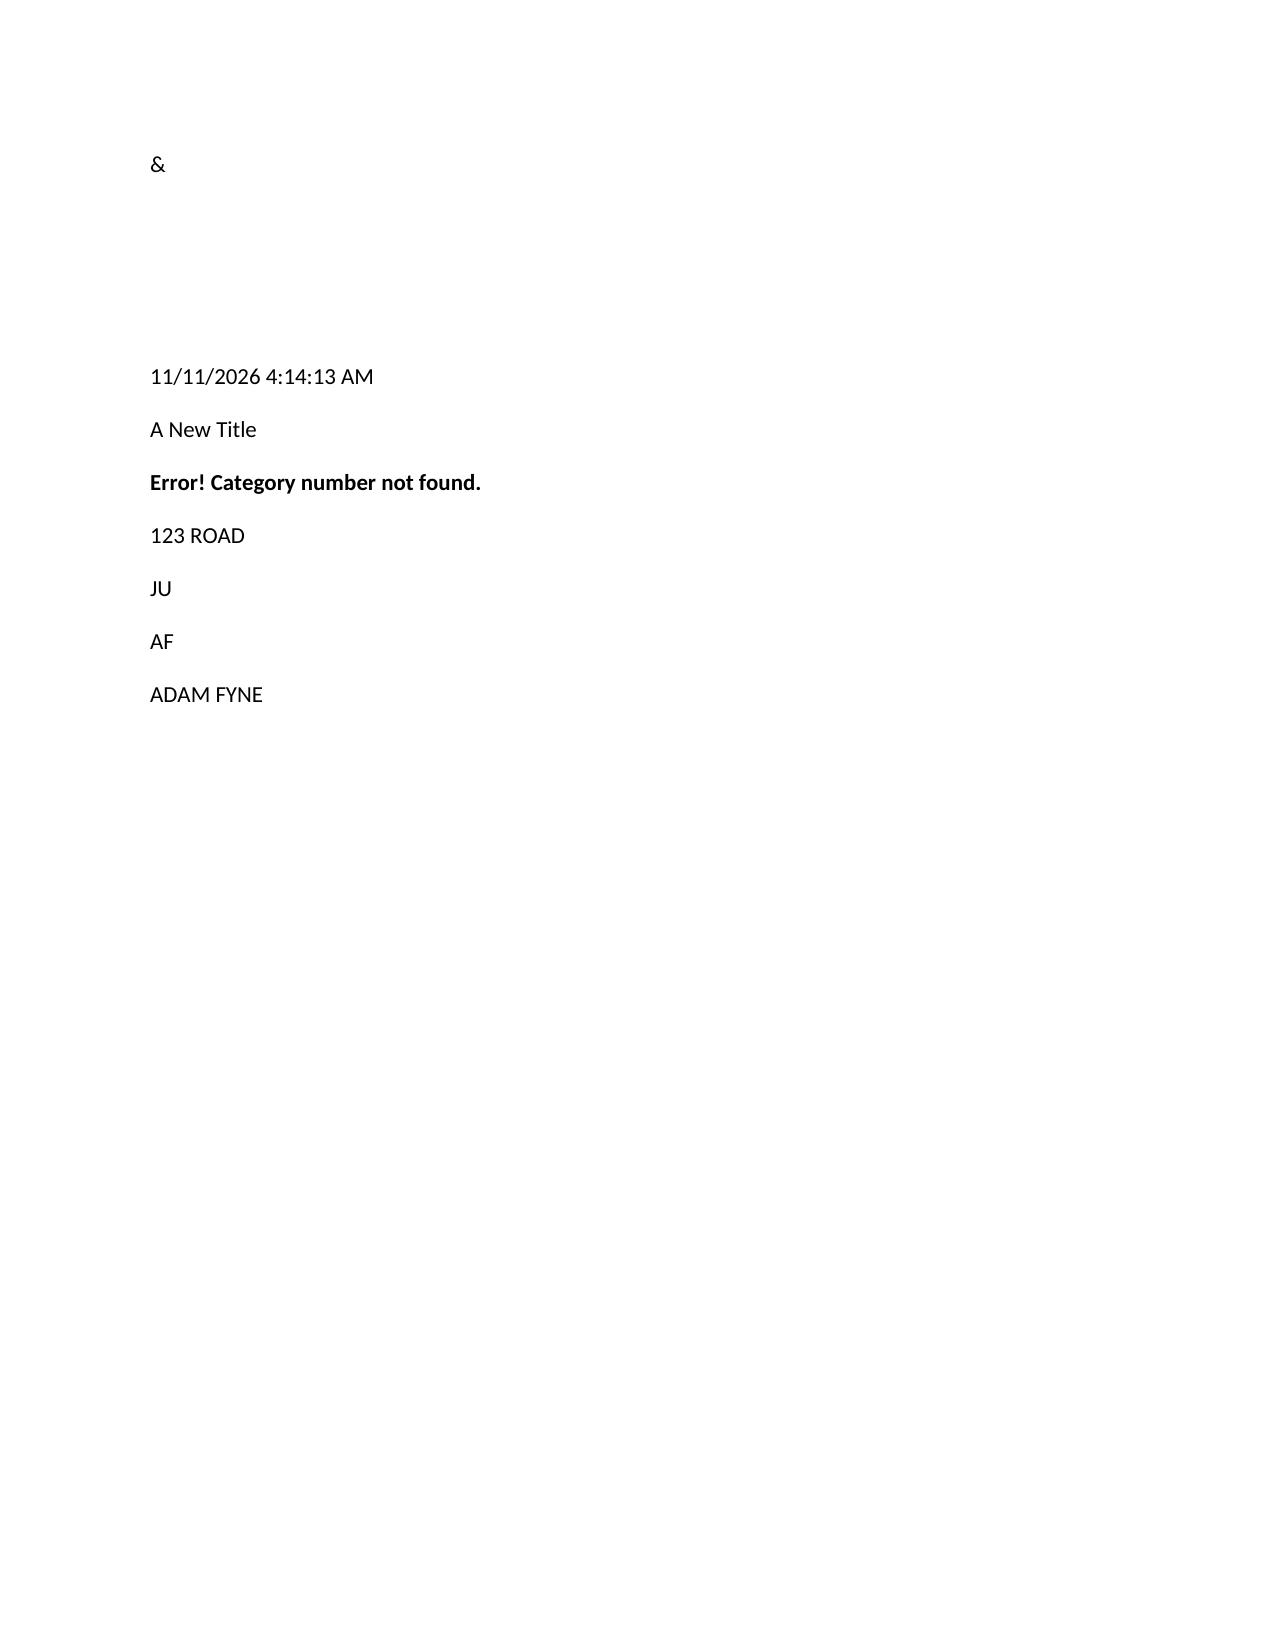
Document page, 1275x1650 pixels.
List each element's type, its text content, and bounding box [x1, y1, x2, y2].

text JU [150, 574, 1125, 602]
text A New Title [150, 415, 1125, 443]
text AF [150, 627, 1125, 655]
text ADAM FYNE [150, 680, 1125, 708]
text Error! Category number not found. [150, 468, 1125, 496]
text 123 ROAD [150, 521, 1125, 549]
text 13/01/2025 10:05:07 AM [150, 362, 1125, 390]
